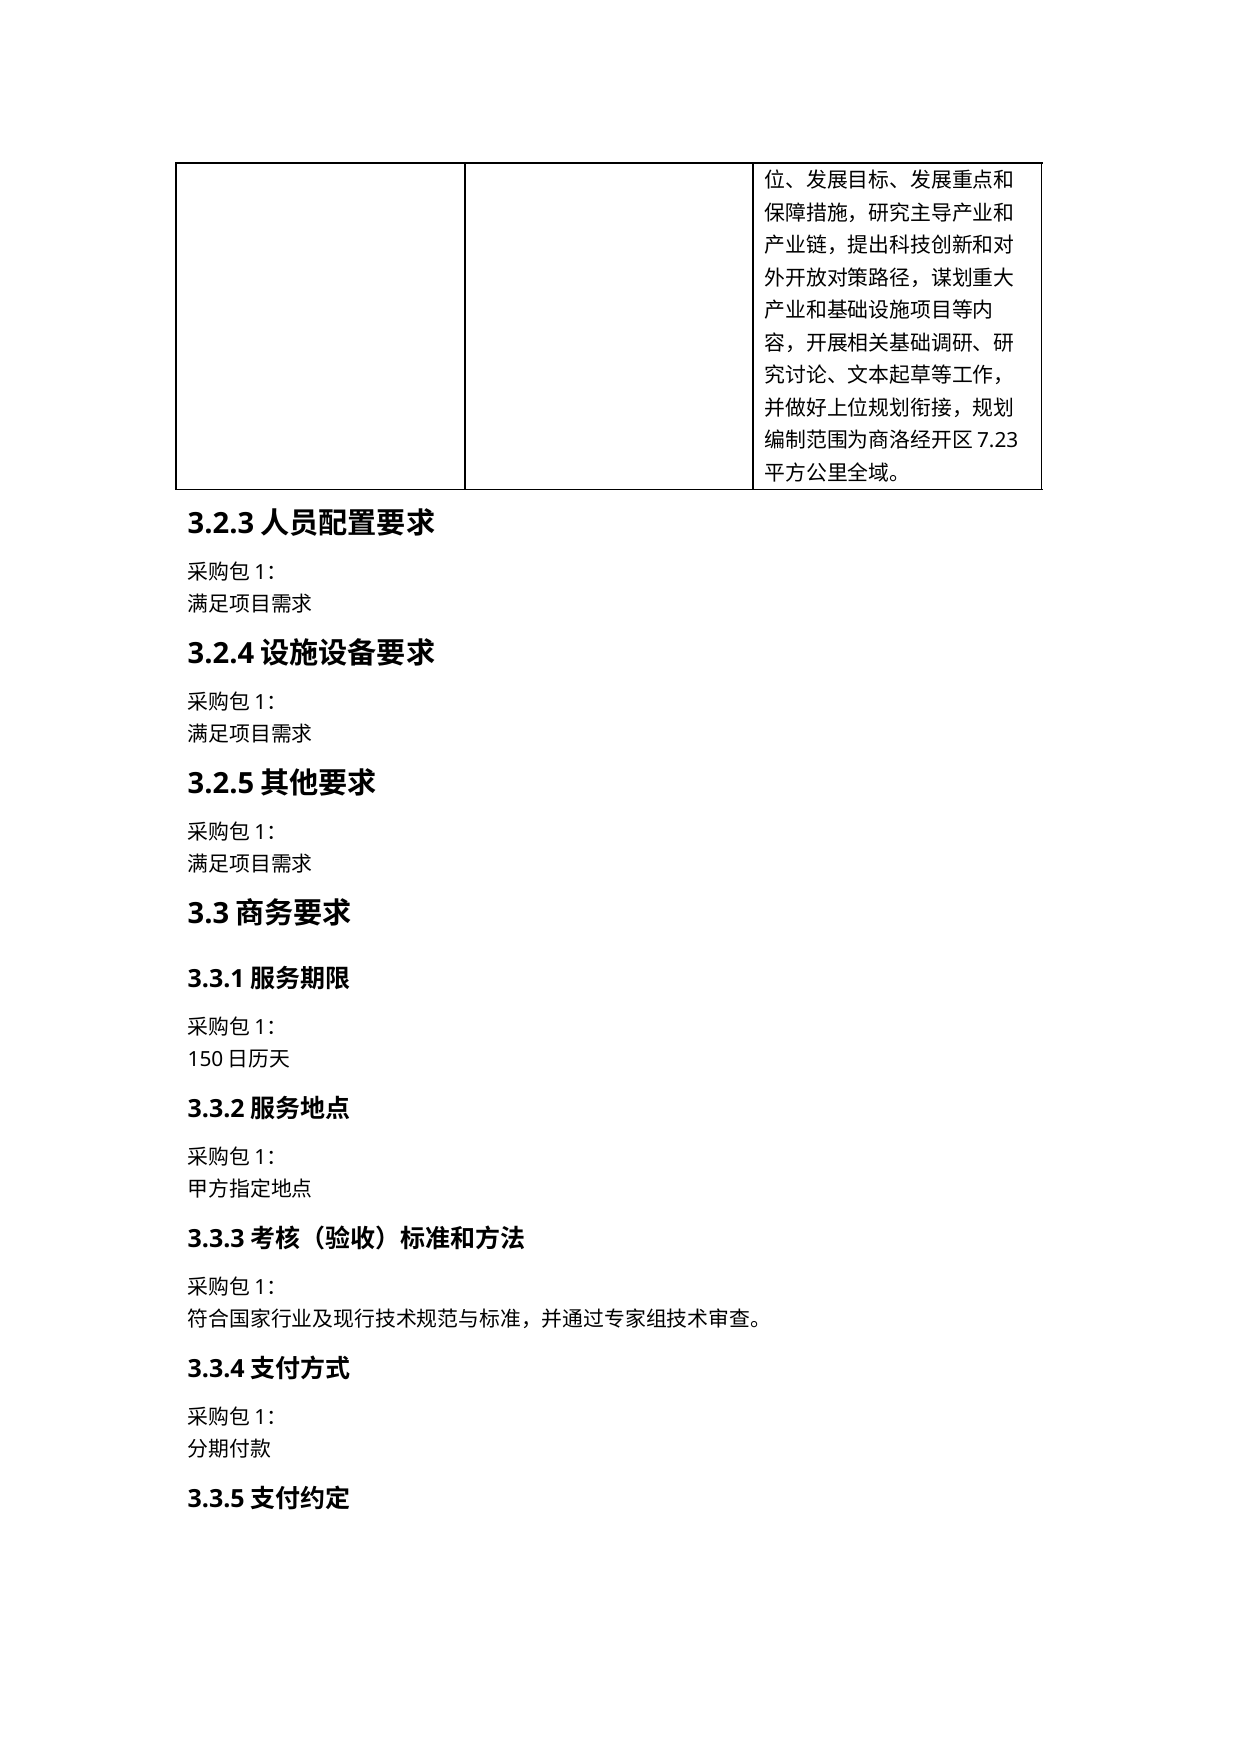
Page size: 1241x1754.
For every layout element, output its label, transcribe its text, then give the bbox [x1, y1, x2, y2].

text 3.2.5其他要求 [187, 750, 1053, 815]
text 3.3商务要求 [187, 880, 1053, 945]
text 符合国家行业及现行技术规范与标准，并通过专家组技术审查。 [187, 1303, 1053, 1335]
text 满足项目需求 [187, 848, 1053, 880]
text 甲方指定地点 [187, 1173, 1053, 1205]
text 3.2.4设施设备要求 [187, 620, 1053, 685]
text 采购包1： [187, 1010, 1053, 1043]
text 采购包1： [187, 1400, 1053, 1433]
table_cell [754, 164, 1041, 488]
text 满足项目需求 [187, 588, 1053, 620]
text 采购包1： [187, 1270, 1053, 1303]
text 采购包1： [187, 685, 1053, 718]
table_cell 1 [177, 164, 464, 488]
text 3.3.4支付方式 [187, 1335, 1053, 1400]
text 分期付款 [187, 1433, 1053, 1465]
text 采购包1： [187, 815, 1053, 848]
text 采购包1： [187, 555, 1053, 588]
text 满足项目需求 [187, 718, 1053, 750]
text 采购包1： [187, 1140, 1053, 1173]
text 3.3.1服务期限 [187, 945, 1053, 1010]
table_cell [466, 164, 752, 488]
text 150日历天 [187, 1043, 1053, 1075]
text 3.2.3人员配置要求 [187, 490, 1053, 555]
text 3.3.5支付约定 [187, 1465, 1053, 1530]
text 3.3.3考核（验收）标准和方法 [187, 1205, 1053, 1270]
text 3.3.2服务地点 [187, 1075, 1053, 1140]
